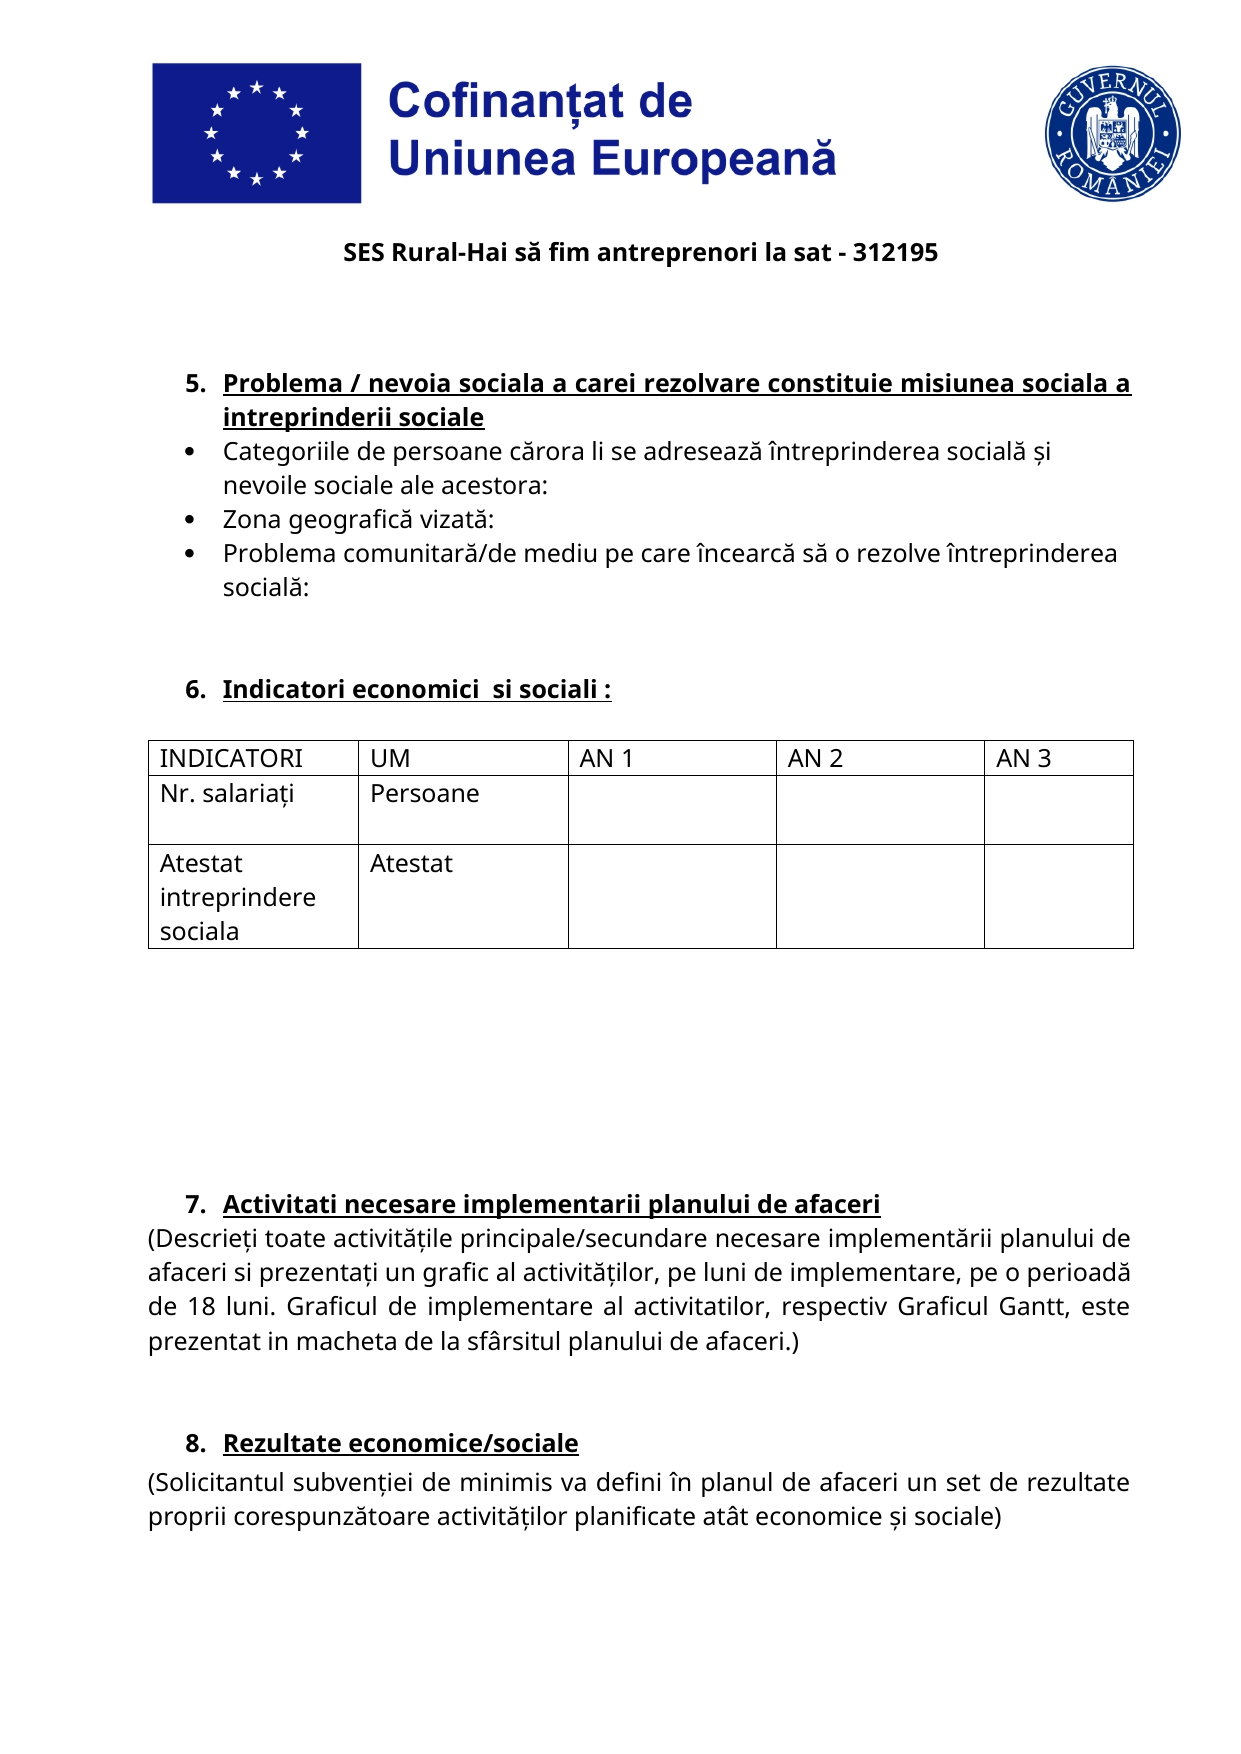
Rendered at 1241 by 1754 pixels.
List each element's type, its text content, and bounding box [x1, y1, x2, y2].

table_cell Atestat intreprindere sociala [149, 845, 358, 947]
table_cell Atestat [359, 845, 568, 947]
table_header INDICATORI [149, 741, 358, 775]
picture [147, 59, 1182, 207]
list Problema comunitară/de mediu pe care încearcă să o rezolve întreprinderea socială: [185, 536, 1132, 604]
table_cell [569, 845, 776, 947]
table_cell Nr. salariați [149, 776, 358, 844]
list Categoriile de persoane cărora li se adresează întreprinderea socială și nevoile sociale ale acestora: [185, 433, 1132, 501]
table_cell [569, 776, 776, 844]
table_header UM [359, 741, 568, 775]
table_header AN 1 [569, 741, 776, 775]
list Indicatori economici si sociali : [185, 672, 1132, 706]
table_cell [777, 776, 984, 844]
list Problema / nevoia sociala a carei rezolvare constituie misiunea sociala a intreprinderii sociale [185, 365, 1132, 433]
list Rezultate economice/sociale [185, 1425, 1132, 1459]
text (Descrieți toate activitățile principale/secundare necesare implementării planului de afaceri si prezentați un grafic al activităților, pe luni de implementare, pe o perioadă de 18 luni. Graficul de implementare al activitatilor, respectiv Graficul Gantt, este prezentat in macheta de la sfârsitul planului de afaceri.) [148, 1221, 1132, 1357]
list Activitati necesare implementarii planului de afaceri [185, 1187, 1132, 1221]
text (Solicitantul subvenției de minimis va defini în planul de afaceri un set de rezultate proprii corespunzătoare activităților planificate atât economice și sociale) [148, 1464, 1132, 1533]
list Zona geografică vizată: [185, 501, 1132, 536]
table_cell [985, 776, 1133, 844]
table_header AN 3 [985, 741, 1133, 775]
table_cell [985, 845, 1133, 947]
table_cell [777, 845, 984, 947]
table_header AN 2 [777, 741, 984, 775]
table_cell Persoane [359, 776, 568, 844]
